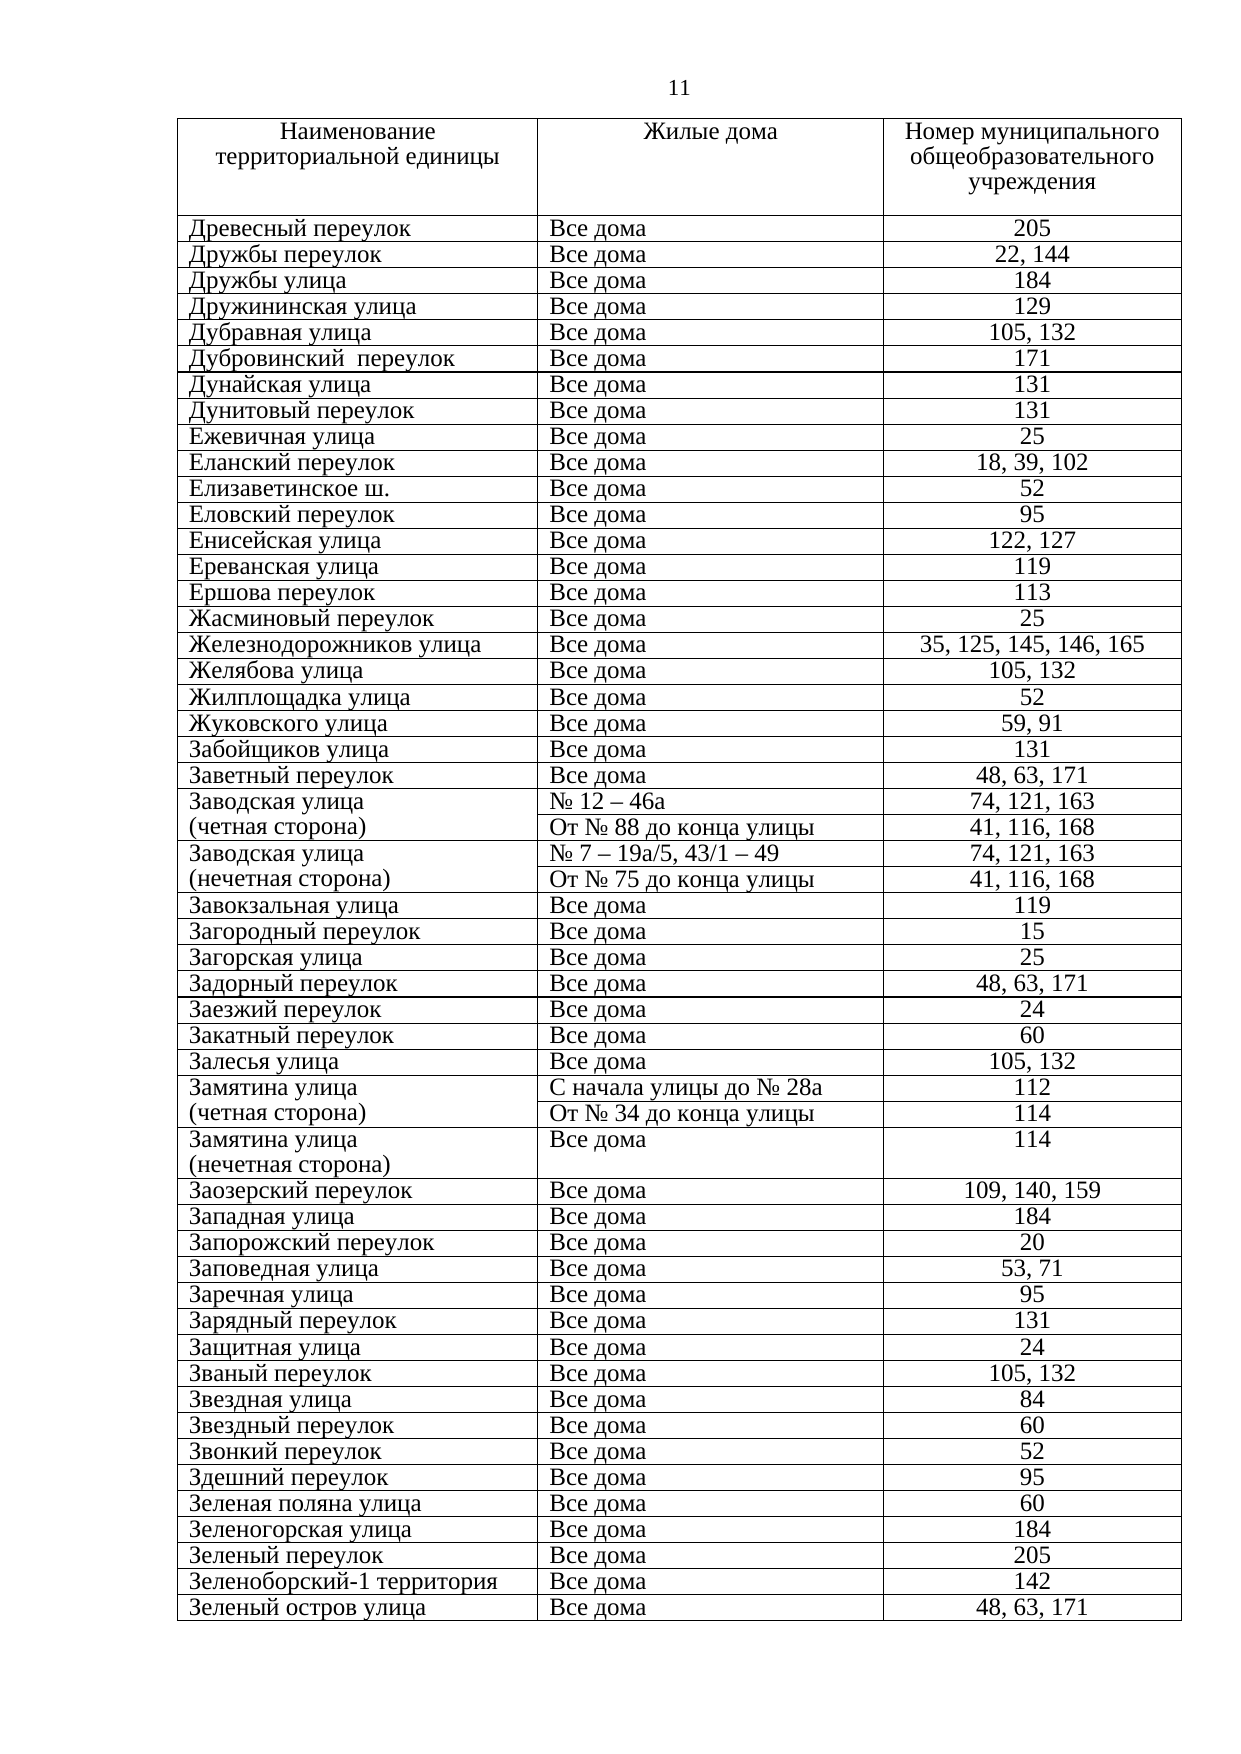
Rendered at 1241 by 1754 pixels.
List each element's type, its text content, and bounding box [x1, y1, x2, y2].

table_cell № 7 – 19а/5, 43/1 – 49 [538, 841, 883, 866]
table_cell Все дома [538, 399, 883, 423]
table_cell 48, 63, 171 [884, 971, 1181, 996]
table_cell 25 [884, 425, 1181, 449]
table_cell Все дома [538, 294, 883, 319]
table_cell Еловский переулок [178, 503, 537, 528]
table_cell Заезжий переулок [178, 998, 537, 1022]
table_cell Все дома [538, 971, 883, 996]
table_cell Все дома [538, 1309, 883, 1334]
table_cell 171 [884, 346, 1181, 371]
table_cell Железнодорожников улица [178, 633, 537, 658]
table_cell Звездный переулок [178, 1413, 537, 1438]
table_cell Залесья улица [178, 1050, 537, 1074]
table_cell 131 [884, 399, 1181, 423]
table_cell Все дома [538, 1439, 883, 1464]
table_cell Все дома [538, 763, 883, 788]
table_cell Загородный переулок [178, 919, 537, 944]
table_cell Все дома [538, 607, 883, 632]
table_cell Жасминовый переулок [178, 607, 537, 632]
table_cell 114 [884, 1128, 1181, 1178]
table_cell 60 [884, 1413, 1181, 1438]
table_cell Все дома [538, 1128, 883, 1178]
table_cell Завокзальная улица [178, 893, 537, 918]
table_cell 24 [884, 998, 1181, 1022]
table_cell Все дома [538, 1543, 883, 1568]
table_cell Все дома [538, 242, 883, 267]
table_cell Все дома [538, 1595, 883, 1620]
table_cell 74, 121, 163 [884, 789, 1181, 814]
table_cell 74, 121, 163 [884, 841, 1181, 866]
table_cell Званый переулок [178, 1361, 537, 1386]
table_cell Все дома [538, 346, 883, 371]
table_cell 105, 132 [884, 1361, 1181, 1386]
table_cell Ежевичная улица [178, 425, 537, 449]
table_cell Запорожский переулок [178, 1231, 537, 1256]
table_cell Желябова улица [178, 659, 537, 684]
table_cell 95 [884, 1283, 1181, 1308]
table_header Жилые дома [538, 119, 883, 215]
table_cell Все дома [538, 1050, 883, 1074]
table_cell 131 [884, 737, 1181, 762]
table_cell Все дома [538, 268, 883, 293]
table_cell Все дома [538, 1491, 883, 1516]
table_cell 205 [884, 216, 1181, 241]
table_cell Зеленый переулок [178, 1543, 537, 1568]
table_cell Звонкий переулок [178, 1439, 537, 1464]
table_header Номер муниципального общеобразовательного учреждения [884, 119, 1181, 215]
table_cell Все дома [538, 1413, 883, 1438]
table_cell Дубровинский переулок [178, 346, 537, 371]
table_cell Дубравная улица [178, 320, 537, 345]
table_cell От № 88 до конца улицы [538, 815, 883, 840]
table_cell Жуковского улица [178, 711, 537, 736]
table_cell Загорская улица [178, 945, 537, 970]
table_cell Заречная улица [178, 1283, 537, 1308]
table_cell 109, 140, 159 [884, 1179, 1181, 1204]
table_cell 60 [884, 1024, 1181, 1048]
table_cell Забойщиков улица [178, 737, 537, 762]
table_cell Дунайская улица [178, 373, 537, 397]
table_cell 112 [884, 1076, 1181, 1101]
table_cell 48, 63, 171 [884, 1595, 1181, 1620]
table_cell Все дома [538, 893, 883, 918]
table_cell 122, 127 [884, 529, 1181, 554]
table_cell 20 [884, 1231, 1181, 1256]
table_cell Все дома [538, 425, 883, 449]
table_cell Все дома [538, 1465, 883, 1490]
table_cell 25 [884, 945, 1181, 970]
table_cell 119 [884, 893, 1181, 918]
table_cell Все дома [538, 685, 883, 710]
table_cell Звездная улица [178, 1387, 537, 1412]
table_cell Ереванская улица [178, 555, 537, 580]
table_cell 52 [884, 477, 1181, 502]
table_cell 35, 125, 145, 146, 165 [884, 633, 1181, 658]
table_cell 205 [884, 1543, 1181, 1568]
table_cell 105, 132 [884, 320, 1181, 345]
table_cell 52 [884, 1439, 1181, 1464]
table_cell Зеленогорская улица [178, 1517, 537, 1542]
table_cell 105, 132 [884, 1050, 1181, 1074]
table_cell Здешний переулок [178, 1465, 537, 1490]
table_cell 22, 144 [884, 242, 1181, 267]
table_cell Зеленая поляна улица [178, 1491, 537, 1516]
table_cell Зарядный переулок [178, 1309, 537, 1334]
table_cell Все дома [538, 737, 883, 762]
table_cell Заводская улица (нечетная сторона) [178, 841, 537, 892]
table_cell 142 [884, 1569, 1181, 1594]
table_cell Заводская улица (четная сторона) [178, 789, 537, 840]
table_cell Ершова переулок [178, 581, 537, 606]
table_cell Зеленый остров улица [178, 1595, 537, 1620]
table_cell Еланский переулок [178, 451, 537, 476]
table_cell 60 [884, 1491, 1181, 1516]
table_cell 114 [884, 1102, 1181, 1127]
table_cell Все дома [538, 373, 883, 397]
table_cell Все дома [538, 1569, 883, 1594]
table_cell Заозерский переулок [178, 1179, 537, 1204]
table_cell Все дома [538, 1231, 883, 1256]
table_cell 95 [884, 503, 1181, 528]
table_cell Заветный переулок [178, 763, 537, 788]
table_cell Все дома [538, 1335, 883, 1360]
table_cell 24 [884, 1335, 1181, 1360]
table_cell 53, 71 [884, 1257, 1181, 1282]
table_cell Все дома [538, 633, 883, 658]
table_cell 59, 91 [884, 711, 1181, 736]
table_cell Все дома [538, 1387, 883, 1412]
table_cell Все дома [538, 555, 883, 580]
table_cell Все дома [538, 1283, 883, 1308]
table_cell Задорный переулок [178, 971, 537, 996]
table_cell 184 [884, 268, 1181, 293]
table_cell Защитная улица [178, 1335, 537, 1360]
table_cell 131 [884, 1309, 1181, 1334]
table_cell Елизаветинское ш. [178, 477, 537, 502]
table_cell С начала улицы до № 28а [538, 1076, 883, 1101]
table_cell 113 [884, 581, 1181, 606]
table_cell Все дома [538, 1361, 883, 1386]
table_cell 119 [884, 555, 1181, 580]
table_cell 95 [884, 1465, 1181, 1490]
table_cell Все дома [538, 659, 883, 684]
table_cell Все дома [538, 581, 883, 606]
table_cell 15 [884, 919, 1181, 944]
table_cell Все дома [538, 1179, 883, 1204]
table_cell 41, 116, 168 [884, 815, 1181, 840]
table_cell Все дома [538, 1517, 883, 1542]
table_cell Все дома [538, 1257, 883, 1282]
table_cell Все дома [538, 945, 883, 970]
table_cell Енисейская улица [178, 529, 537, 554]
table_cell 25 [884, 607, 1181, 632]
table_header Наименование территориальной единицы [178, 119, 537, 215]
table_cell 184 [884, 1517, 1181, 1542]
table_cell 129 [884, 294, 1181, 319]
table_cell Все дома [538, 477, 883, 502]
table_cell Дружбы переулок [178, 242, 537, 267]
table_cell № 12 – 46а [538, 789, 883, 814]
table_cell Закатный переулок [178, 1024, 537, 1048]
table_cell Дружбы улица [178, 268, 537, 293]
table_cell Дунитовый переулок [178, 399, 537, 423]
table_cell 131 [884, 373, 1181, 397]
table_cell Все дома [538, 1024, 883, 1048]
table_cell 84 [884, 1387, 1181, 1412]
table_cell 48, 63, 171 [884, 763, 1181, 788]
table_cell Замятина улица (нечетная сторона) [178, 1128, 537, 1178]
table_cell Заповедная улица [178, 1257, 537, 1282]
table_cell Замятина улица (четная сторона) [178, 1076, 537, 1127]
table_cell Все дома [538, 998, 883, 1022]
table_cell Все дома [538, 216, 883, 241]
table_cell Жилплощадка улица [178, 685, 537, 710]
table_cell Дружининская улица [178, 294, 537, 319]
table_cell Все дома [538, 529, 883, 554]
table_cell Зеленоборский-1 территория [178, 1569, 537, 1594]
table_cell 41, 116, 168 [884, 867, 1181, 892]
table_cell Все дома [538, 451, 883, 476]
table_cell 184 [884, 1205, 1181, 1230]
table_cell Все дома [538, 503, 883, 528]
table_cell 105, 132 [884, 659, 1181, 684]
table_cell 52 [884, 685, 1181, 710]
table_cell Древесный переулок [178, 216, 537, 241]
table_cell 18, 39, 102 [884, 451, 1181, 476]
table_cell Западная улица [178, 1205, 537, 1230]
table_cell Все дома [538, 711, 883, 736]
table_cell Все дома [538, 1205, 883, 1230]
table_cell От № 34 до конца улицы [538, 1102, 883, 1127]
table_cell Все дома [538, 919, 883, 944]
table_cell Все дома [538, 320, 883, 345]
table_cell От № 75 до конца улицы [538, 867, 883, 892]
